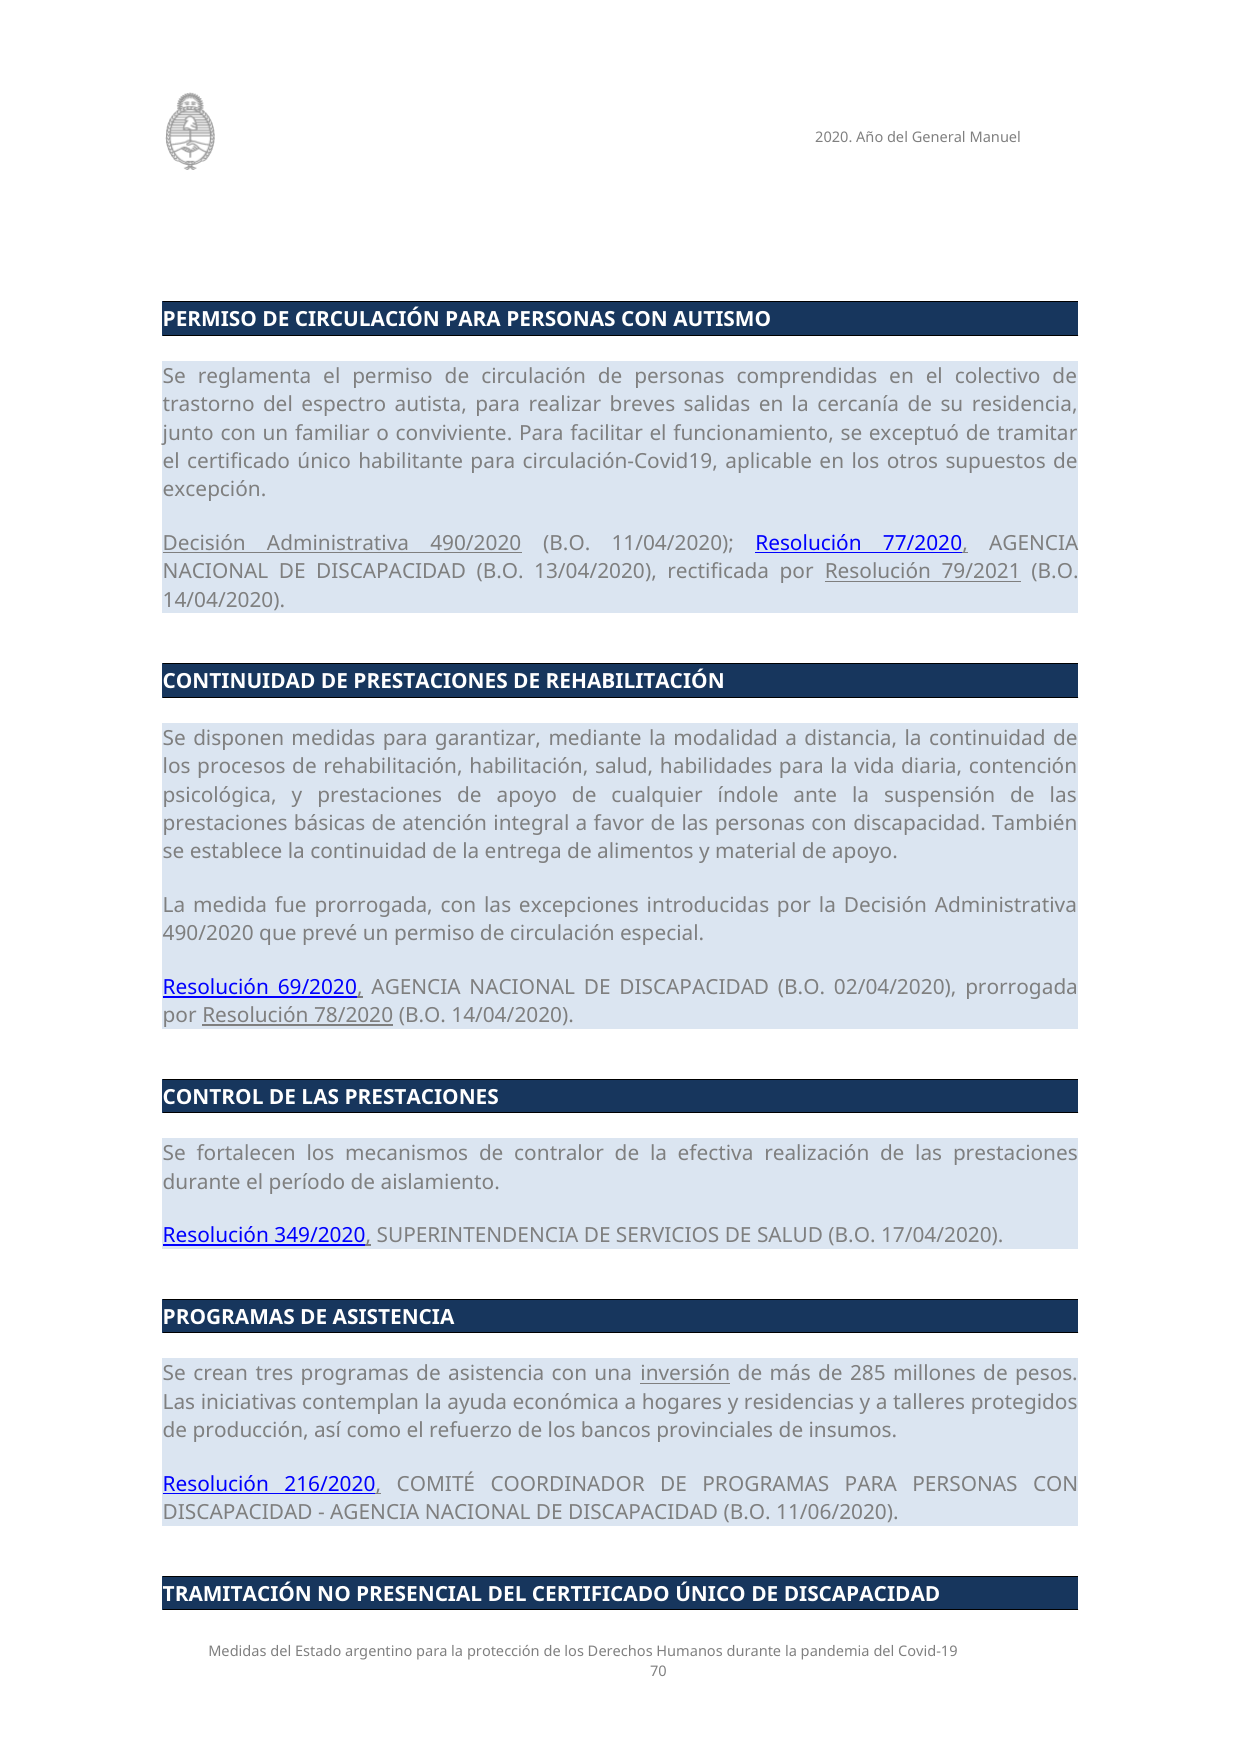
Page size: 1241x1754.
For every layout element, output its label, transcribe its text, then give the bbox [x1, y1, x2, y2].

subtitle CONTROL DE LAS PRESTACIONES [162, 1080, 1078, 1113]
subtitle Resolución 349/2020, SUPERINTENDENCIA DE SERVICIOS DE SALUD (B.O. 17/04/2020). [162, 1220, 1078, 1249]
subtitle La medida fue prorrogada, con las excepciones introducidas por la Decisión Administrativa 490/2020 que prevé un permiso de circulación especial. [162, 890, 1078, 947]
subtitle TRAMITACIÓN NO PRESENCIAL DEL CERTIFICADO ÚNICO DE DISCAPACIDAD [162, 1577, 1078, 1610]
subtitle CONTINUIDAD DE PRESTACIONES DE REHABILITACIÓN [162, 664, 1078, 698]
subtitle Se crean tres programas de asistencia con una inversión de más de 285 millones de pesos. Las iniciativas contemplan la ayuda económica a hogares y residencias y a talleres protegidos de producción, así como el refuerzo de los bancos provinciales de insumos. [162, 1358, 1078, 1444]
subtitle Se fortalecen los mecanismos de contralor de la efectiva realización de las prestaciones durante el período de aislamiento. [162, 1138, 1078, 1195]
subtitle PROGRAMAS DE ASISTENCIA [162, 1300, 1078, 1333]
picture [162, 88, 219, 173]
subtitle Se reglamenta el permiso de circulación de personas comprendidas en el colectivo de trastorno del espectro autista, para realizar breves salidas en la cercanía de su residencia, junto con un familiar o conviviente. Para facilitar el funcionamiento, se exceptuó de tramitar el certificado único habilitante para circulación-Covid19, aplicable en los otros supuestos de excepción. [162, 361, 1078, 503]
subtitle PERMISO DE CIRCULACIÓN PARA PERSONAS CON AUTISMO [162, 302, 1078, 336]
subtitle Decisión Administrativa 490/2020 (B.O. 11/04/2020); Resolución 77/2020, AGENCIA NACIONAL DE DISCAPACIDAD (B.O. 13/04/2020), rectificada por Resolución 79/2021 (B.O. 14/04/2020). [162, 528, 1078, 613]
subtitle Se disponen medidas para garantizar, mediante la modalidad a distancia, la continuidad de los procesos de rehabilitación, habilitación, salud, habilidades para la vida diaria, contención psicológica, y prestaciones de apoyo de cualquier índole ante la suspensión de las prestaciones básicas de atención integral a favor de las personas con discapacidad. También se establece la continuidad de la entrega de alimentos y material de apoyo. [162, 723, 1078, 865]
subtitle Resolución 216/2020, COMITÉ COORDINADOR DE PROGRAMAS PARA PERSONAS CON DISCAPACIDAD - AGENCIA NACIONAL DE DISCAPACIDAD (B.O. 11/06/2020). [162, 1469, 1078, 1526]
subtitle Resolución 69/2020, AGENCIA NACIONAL DE DISCAPACIDAD (B.O. 02/04/2020), prorrogada por Resolución 78/2020 (B.O. 14/04/2020). [162, 972, 1078, 1029]
